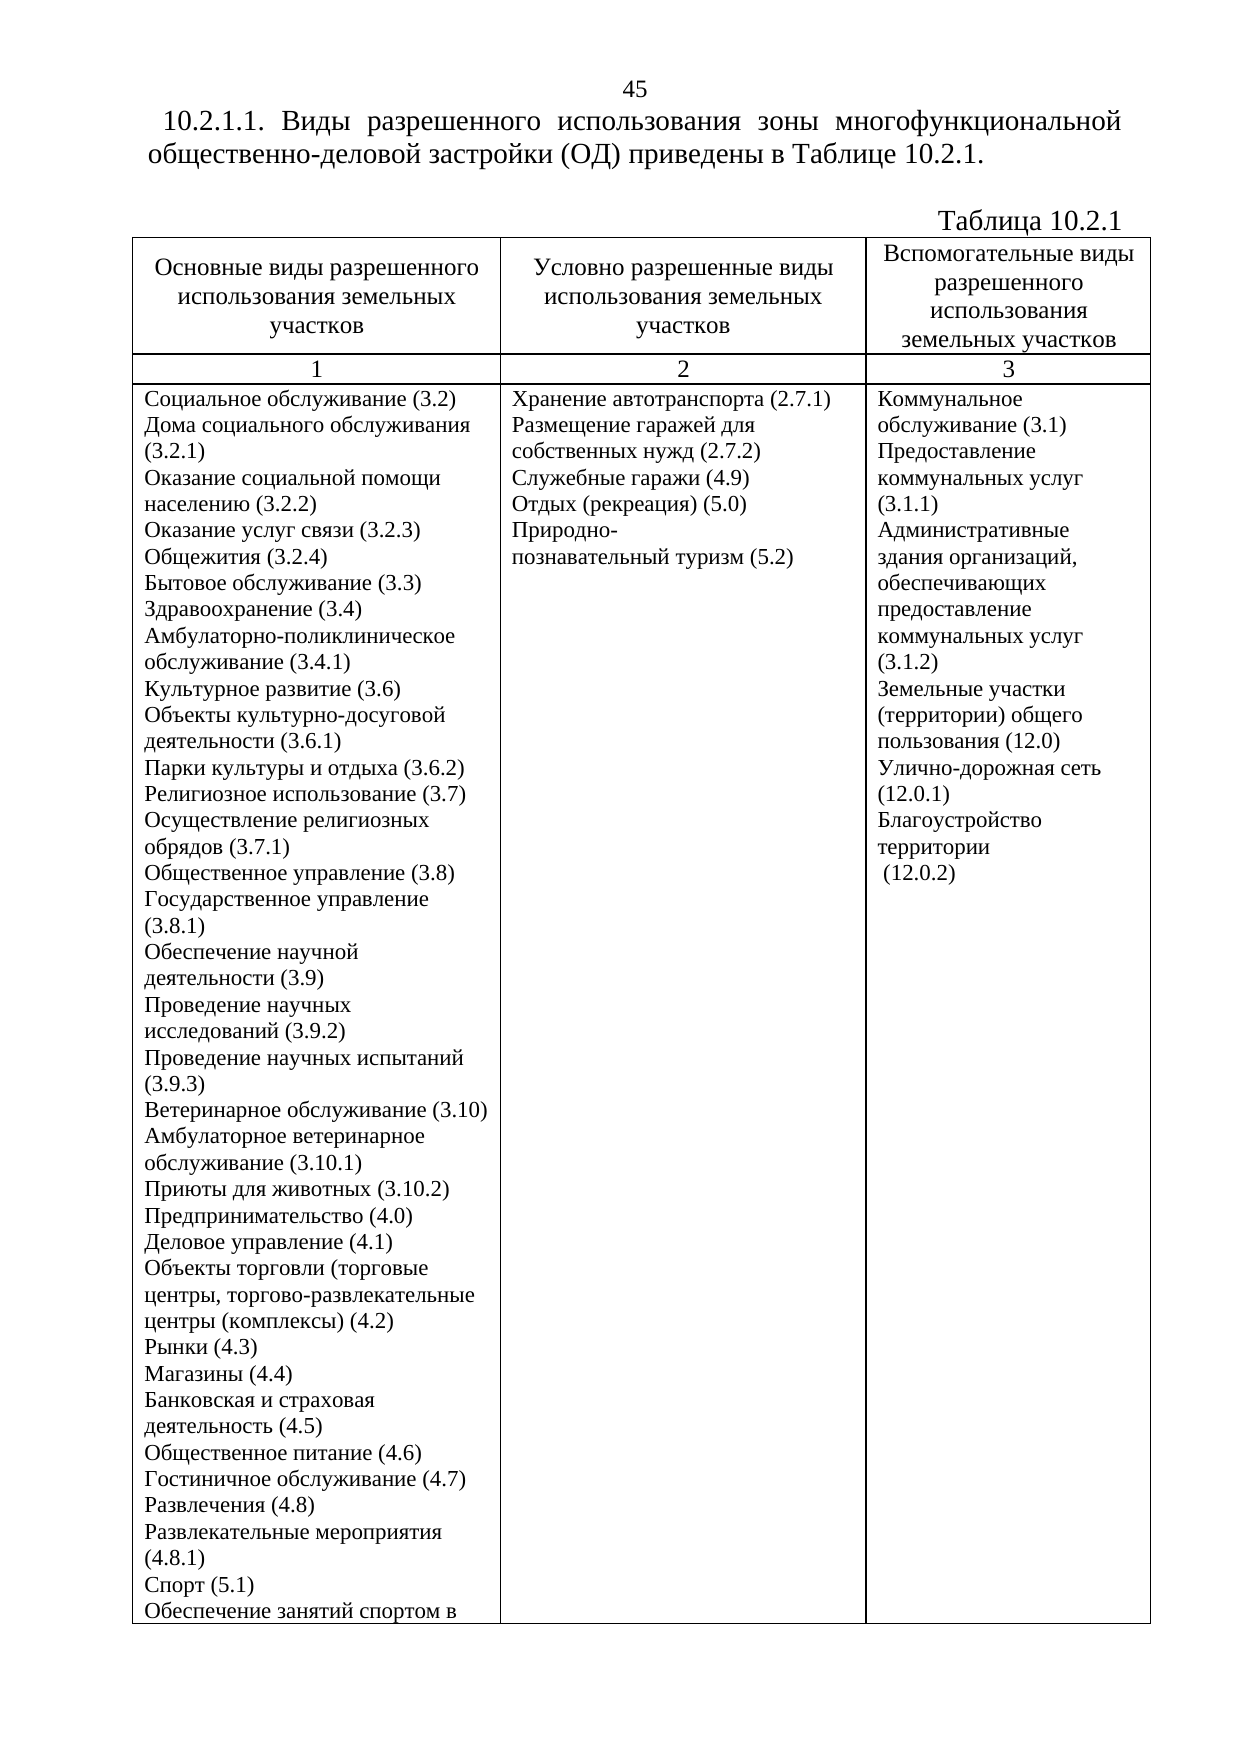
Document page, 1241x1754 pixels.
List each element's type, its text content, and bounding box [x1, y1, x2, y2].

table_header Вспомогательные виды разрешенного использования земельных участков [867, 238, 1150, 353]
table_header Условно разрешенные виды использования земельных участков [501, 238, 865, 353]
table_header Основные виды разрешенного использования земельных участков [133, 238, 500, 353]
table_cell 2 [501, 355, 865, 383]
text 10.2.1.1. Виды разрешенного использования зоны многофункциональной общественно-деловой застройки (ОД) приведены в Таблице 10.2.1. [148, 103, 1122, 170]
table_cell 1 [133, 355, 500, 383]
text Таблица 10.2.1 [148, 203, 1122, 237]
table_cell 3 [867, 355, 1150, 383]
